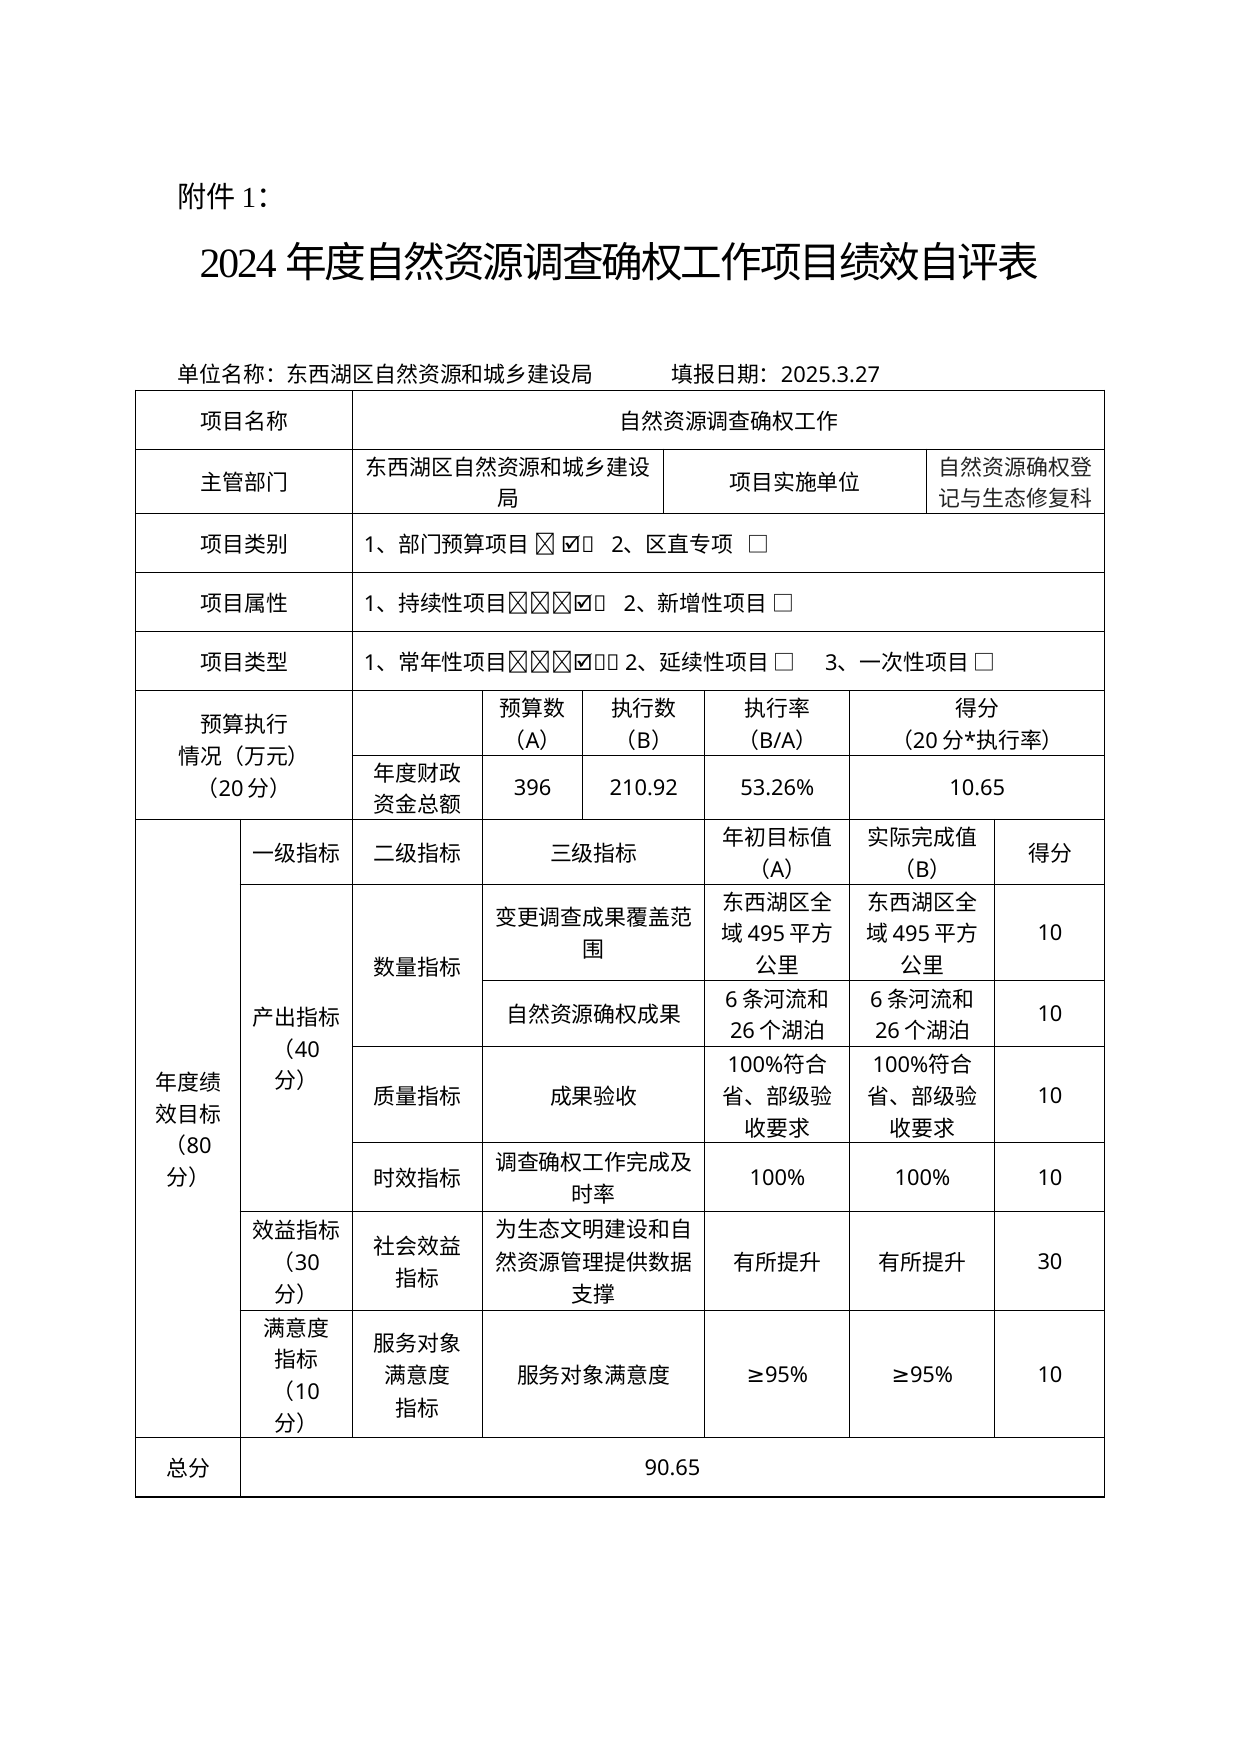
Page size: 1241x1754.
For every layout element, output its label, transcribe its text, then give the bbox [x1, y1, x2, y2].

table_cell 10 [995, 1047, 1104, 1142]
table_cell 396 [483, 756, 582, 819]
table_cell 有所提升 [705, 1212, 849, 1309]
text 附件1： [177, 162, 1063, 227]
table_cell 年初目标值（A） [705, 820, 849, 883]
table_cell 实际完成值（B） [850, 820, 994, 883]
table_cell 53.26% [705, 756, 849, 819]
table_cell 6条河流和26个湖泊 [850, 981, 994, 1046]
table_cell 得分 [995, 820, 1104, 883]
table_cell [353, 691, 482, 754]
table_cell 项目类型 [136, 632, 352, 690]
table_header 项目名称 [136, 391, 352, 448]
table_cell 东西湖区全域495平方公里 [850, 885, 994, 979]
table_cell 效益指标 （30分） [241, 1212, 352, 1309]
table_cell 1、部门预算项目   2、区直专项 □ [353, 514, 1104, 572]
table_cell 服务对象满意度 指标 [353, 1311, 482, 1437]
table_cell 自然资源确权成果 [483, 981, 704, 1046]
table_cell 10 [995, 1143, 1104, 1211]
table_cell 为生态文明建设和自然资源管理提供数据支撑 [483, 1212, 704, 1309]
table_cell 有所提升 [850, 1212, 994, 1309]
table_cell 100%符合省、部级验收要求 [705, 1047, 849, 1142]
table_cell 90.65 [241, 1438, 1104, 1496]
table_cell 1、常年性项目 2、延续性项目 □ 3、一次性项目 □ [353, 632, 1104, 690]
table_cell 30 [995, 1212, 1104, 1309]
table_cell 时效指标 [353, 1143, 482, 1211]
table_cell 自然资源确权登记与生态修复科 [927, 450, 1104, 513]
table_cell 二级指标 [353, 820, 482, 883]
table_cell 100% [705, 1143, 849, 1211]
table_cell 6条河流和26个湖泊 [705, 981, 849, 1046]
table_cell 10.65 [850, 756, 1104, 819]
text 2024年度自然资源调查确权工作项目绩效自评表 [177, 227, 1063, 292]
table_cell 一级指标 [241, 820, 352, 883]
table_cell 总分 [136, 1438, 240, 1496]
table_cell 预算数（A） [483, 691, 582, 754]
table_cell 年度绩效目标 （80分） [136, 820, 240, 1437]
table_cell 预算执行 情况（万元） （20分） [136, 691, 352, 819]
table_cell 质量指标 [353, 1047, 482, 1142]
table_cell 服务对象满意度 [483, 1311, 704, 1437]
table_cell 210.92 [583, 756, 704, 819]
table_header 自然资源调查确权工作 [353, 391, 1104, 448]
table_cell 变更调查成果覆盖范围 [483, 885, 704, 979]
table_cell 10 [995, 1311, 1104, 1437]
table_cell 社会效益指标 [353, 1212, 482, 1309]
table_cell 1、持续性项目 2、新增性项目 □ [353, 573, 1104, 631]
table_cell 项目类别 [136, 514, 352, 572]
table_cell 三级指标 [483, 820, 704, 883]
table_cell 执行数 （B） [583, 691, 704, 754]
text 单位名称：东西湖区自然资源和城乡建设局 填报日期：2025.3.27 [177, 357, 1063, 389]
table_cell 100%符合省、部级验收要求 [850, 1047, 994, 1142]
table_cell 100% [850, 1143, 994, 1211]
table_cell 成果验收 [483, 1047, 704, 1142]
table_cell 得分 （20分*执行率） [850, 691, 1104, 754]
table_cell 执行率 （B/A） [705, 691, 849, 754]
table_cell 10 [995, 885, 1104, 979]
table_cell 项目属性 [136, 573, 352, 631]
table_cell 主管部门 [136, 450, 352, 513]
table_cell 满意度 指标 （10分） [241, 1311, 352, 1437]
table_cell 调查确权工作完成及时率 [483, 1143, 704, 1211]
table_cell 东西湖区自然资源和城乡建设局 [353, 450, 663, 513]
table_cell 产出指标 （40分） [241, 885, 352, 1211]
table_cell 10 [995, 981, 1104, 1046]
table_cell 项目实施单位 [664, 450, 926, 513]
table_cell ≥95% [850, 1311, 994, 1437]
table_cell ≥95% [705, 1311, 849, 1437]
table_cell 年度财政资金总额 [353, 756, 482, 819]
table_cell 东西湖区全域495平方公里 [705, 885, 849, 979]
table_cell 数量指标 [353, 885, 482, 1046]
